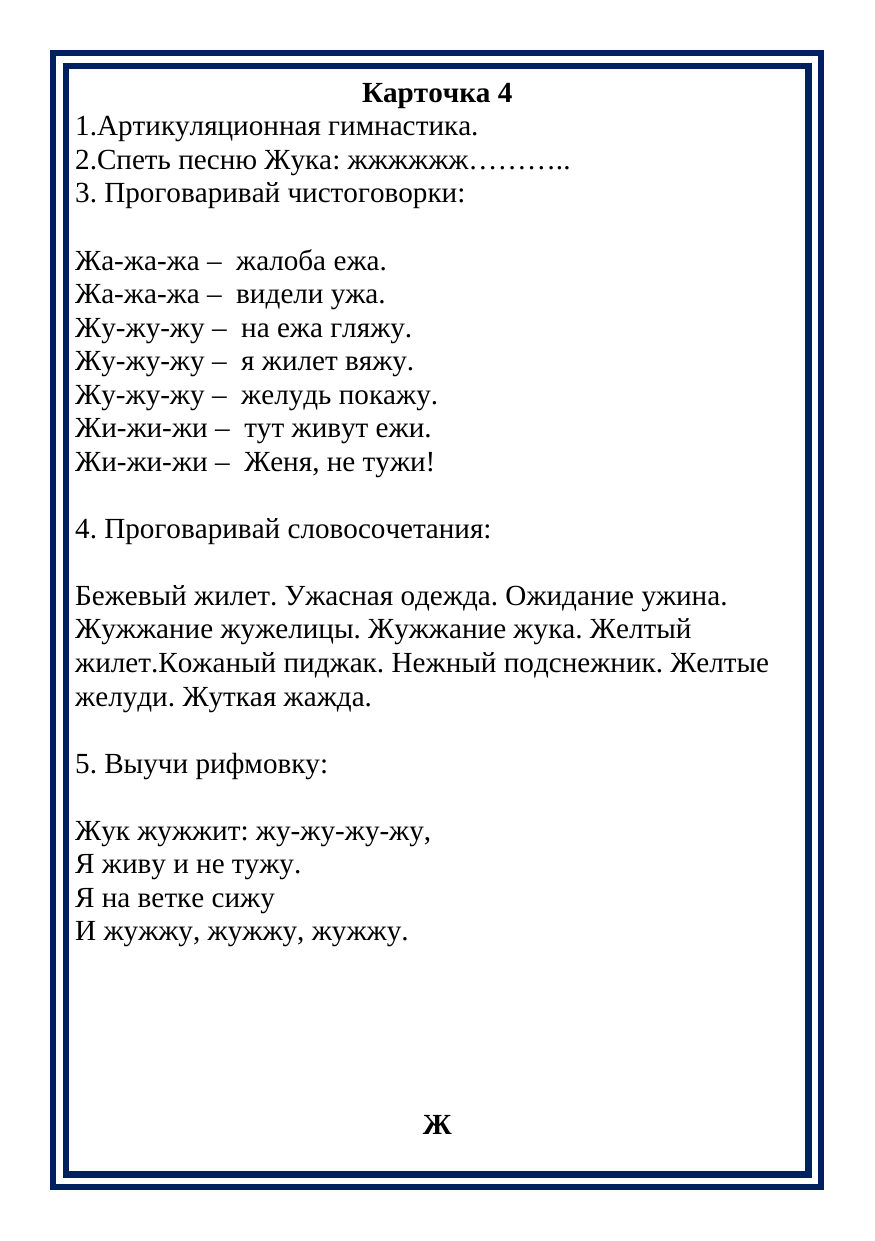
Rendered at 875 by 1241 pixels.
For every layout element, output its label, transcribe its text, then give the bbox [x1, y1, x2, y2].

text 3. Проговаривай чистоговорки: [75, 176, 799, 209]
text Бежевый жилет. Ужасная одежда. Ожидание ужина. Жужжание жужелицы. Жужжание жука. Желтый жилет.Кожаный пиджак. Нежный подснежник. Желтые желуди. Жуткая жажда. [75, 578, 799, 712]
text Жи-жи-жи – Женя, не тужи! [75, 444, 799, 477]
text Жу-жу-жу – желудь покажу. [75, 377, 799, 410]
text 1.Артикуляционная гимнастика. [75, 108, 799, 142]
text Жа-жа-жа – жалоба ежа. [75, 243, 799, 276]
text 2.Спеть песню Жука: жжжжжж……….. [75, 142, 799, 176]
text Жу-жу-жу – я жилет вяжу. [75, 343, 799, 377]
text 4. Проговаривай словосочетания: [75, 511, 799, 544]
text Жу-жу-жу – на ежа гляжу. [75, 310, 799, 343]
text Жа-жа-жа – видели ужа. [75, 276, 799, 310]
text И жужжу, жужжу, жужжу. [75, 913, 799, 947]
text Жи-жи-жи – тут живут ежи. [75, 410, 799, 444]
text Ж [75, 1107, 799, 1141]
text Я на ветке сижу [75, 880, 799, 913]
text Я живу и не тужу. [75, 846, 799, 880]
text Жук жужжит: жу-жу-жу-жу, [75, 813, 799, 846]
text Карточка 4 [75, 75, 799, 108]
text 5. Выучи рифмовку: [75, 746, 799, 779]
